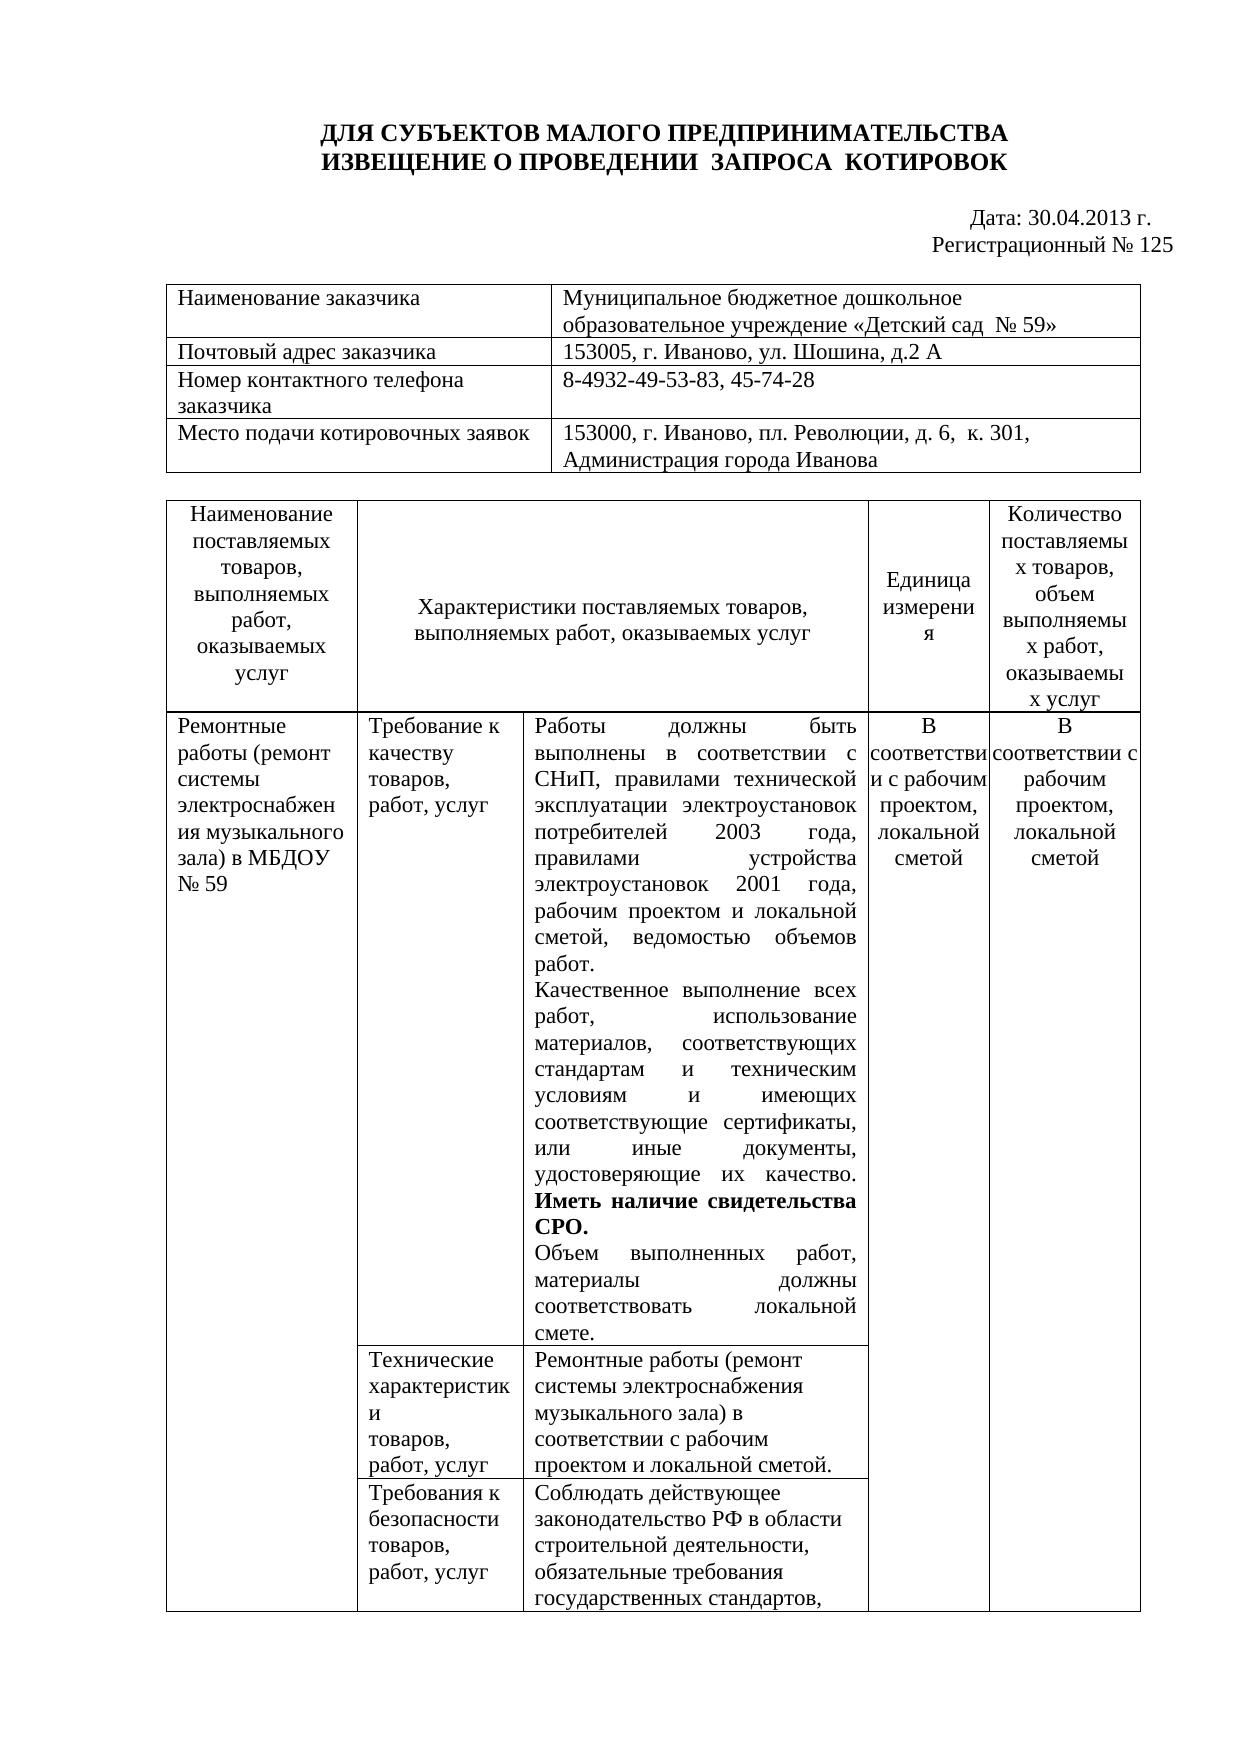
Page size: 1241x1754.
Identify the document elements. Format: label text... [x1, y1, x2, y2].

table_cell 153005, г. Иваново, ул. Шошина, д.2 А [552, 338, 1140, 364]
text Регистрационный № 125 [177, 231, 1174, 257]
table_cell Работы должны быть выполнены в соответствии с СНиП, правилами технической эксплуатации электроустановок потребителей 2003 года, правилами устройства электроустановок 2001 года, рабочим проектом и локальной сметой, ведомостью объемов работ. Качественное выполнение всех работ, использование материалов, соответствующих стандартам и техническим условиям и имеющих соответствующие сертификаты, или иные документы, удостоверяющие их качество. Иметь наличие свидетельства СРО. Объем выполненных работ, материалы должны соответствовать локальной смете. [524, 713, 868, 1345]
table_cell 153000, г. Иваново, пл. Революции, д. 6, к. 301, Администрация города Иванова [552, 419, 1140, 472]
table_cell Технические характеристики товаров, работ, услуг [358, 1346, 523, 1478]
table_cell Ремонтные работы (ремонт системы электроснабжения музыкального зала) в МБДОУ № 59 [167, 713, 357, 1611]
table_cell Требование к качеству товаров, работ, услуг [358, 713, 523, 1345]
table_cell Почтовый адрес заказчика [167, 338, 551, 364]
table_cell Номер контактного телефона заказчика [167, 366, 551, 418]
table_header Характеристики поставляемых товаров, выполняемых работ, оказываемых услуг [358, 501, 868, 711]
table_header Наименование поставляемых товаров, выполняемых работ, оказываемых услуг [167, 501, 357, 711]
table_header Количество поставляемых товаров, объем выполняемых работ, оказываемых услуг [990, 501, 1140, 711]
text Извещение о проведении запроса котировок [177, 147, 1152, 176]
table_cell 8-4932-49-53-83, 45-74-28 [552, 366, 1140, 418]
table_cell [524, 1479, 868, 1611]
text ДЛЯ СУБЪЕКТОВ МАЛОГО ПРЕДПРИНИМАТЕЛЬСТВА [177, 118, 1152, 147]
table_cell Ремонтные работы (ремонт системы электроснабжения музыкального зала) в соответствии с рабочим проектом и локальной сметой. [524, 1346, 868, 1478]
table_cell Место подачи котировочных заявок [167, 419, 551, 472]
table_header Единица измерения [869, 501, 989, 711]
table_cell В соответствии с рабочим проектом, локальной сметой [869, 713, 989, 1611]
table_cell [358, 1479, 523, 1611]
table_header Наименование заказчика [167, 285, 551, 337]
text Дата: 30.04.2013 г. [177, 204, 1152, 231]
table_cell В соответствии с рабочим проектом, локальной сметой [990, 713, 1140, 1611]
table_header Муниципальное бюджетное дошкольное образовательное учреждение «Детский сад № 59» [552, 285, 1140, 337]
